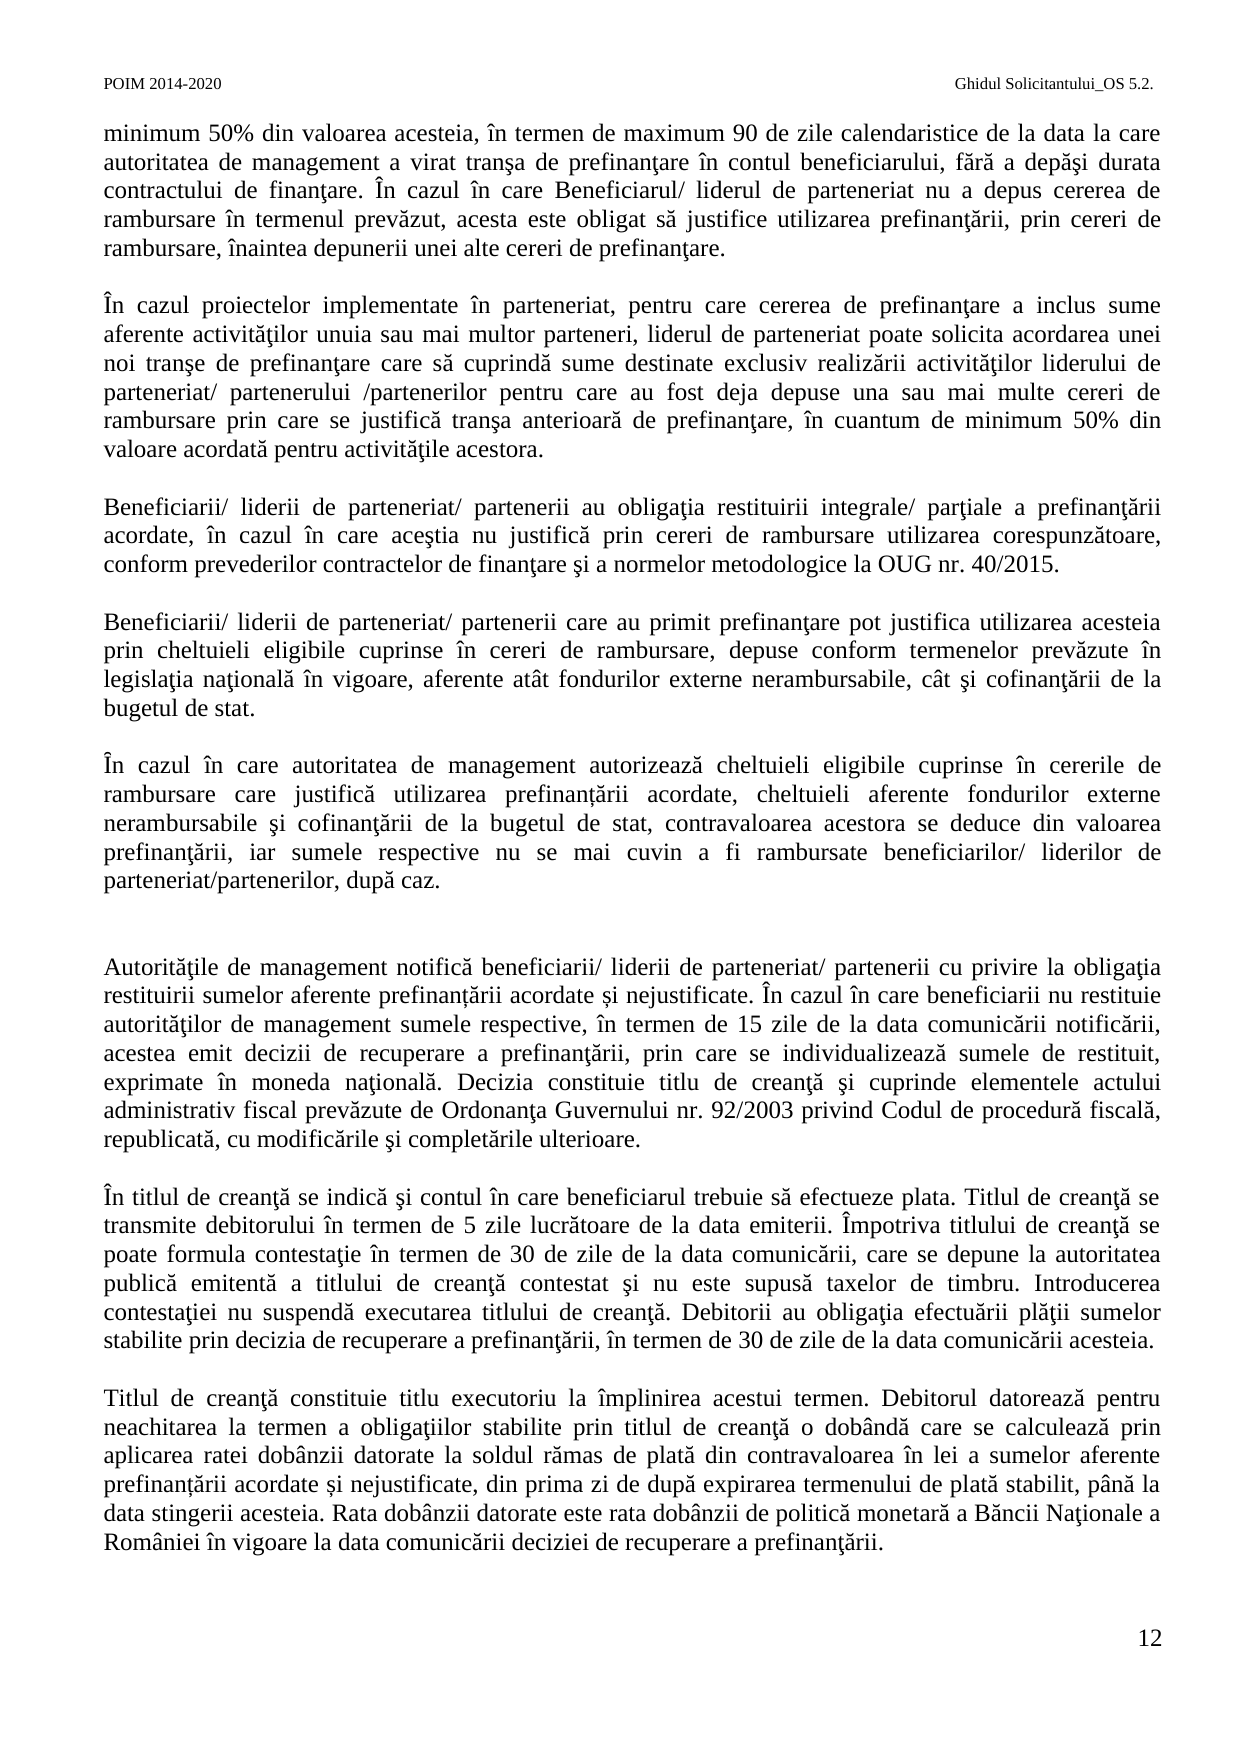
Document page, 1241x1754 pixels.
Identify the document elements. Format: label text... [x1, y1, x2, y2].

text Ȋn cazul în care autoritatea de management autorizează cheltuieli eligibile cuprinse în cererile de rambursare care justifică utilizarea prefinanțării acordate, cheltuieli aferente fondurilor externe nerambursabile şi cofinanţării de la bugetul de stat, contravaloarea acestora se deduce din valoarea prefinanţării, iar sumele respective nu se mai cuvin a fi rambursate beneficiarilor/ liderilor de parteneriat/partenerilor, după caz. [103, 751, 1162, 894]
text Beneficiarii/ liderii de parteneriat/ partenerii care au primit prefinanţare pot justifica utilizarea acesteia prin cheltuieli eligibile cuprinse în cereri de rambursare, depuse conform termenelor prevăzute în legislaţia naţională în vigoare, aferente atât fondurilor externe nerambursabile, cât şi cofinanţării de la bugetul de stat. [103, 607, 1162, 722]
text În titlul de creanţă se indică şi contul în care beneficiarul trebuie să efectueze plata. Titlul de creanţă se transmite debitorului în termen de 5 zile lucrătoare de la data emiterii. Împotriva titlului de creanţă se poate formula contestaţie în termen de 30 de zile de la data comunicării, care se depune la autoritatea publică emitentă a titlului de creanţă contestat şi nu este supusă taxelor de timbru. Introducerea contestaţiei nu suspendă executarea titlului de creanţă. Debitorii au obligaţia efectuării plăţii sumelor stabilite prin decizia de recuperare a prefinanţării, în termen de 30 de zile de la data comunicării acesteia. [103, 1182, 1162, 1354]
text Beneficiarii/ liderii de parteneriat/ partenerii au obligaţia restituirii integrale/ parţiale a prefinanţării acordate, în cazul în care aceştia nu justifică prin cereri de rambursare utilizarea corespunzătoare, conform prevederilor contractelor de finanţare şi a normelor metodologice la OUG nr. 40/2015. [103, 492, 1162, 578]
text Titlul de creanţă constituie titlu executoriu la împlinirea acestui termen. Debitorul datorează pentru neachitarea la termen a obligaţiilor stabilite prin titlul de creanţă o dobândă care se calculează prin aplicarea ratei dobânzii datorate la soldul rămas de plată din contravaloarea în lei a sumelor aferente prefinanțării acordate și nejustificate, din prima zi de după expirarea termenului de plată stabilit, până la data stingerii acesteia. Rata dobânzii datorate este rata dobânzii de politică monetară a Băncii Naţionale a României în vigoare la data comunicării deciziei de recuperare a prefinanţării. [103, 1383, 1162, 1556]
text În cazul proiectelor implementate în parteneriat, pentru care cererea de prefinanţare a inclus sume aferente activităţilor unuia sau mai multor parteneri, liderul de parteneriat poate solicita acordarea unei noi tranşe de prefinanţare care să cuprindă sume destinate exclusiv realizării activităţilor liderului de parteneriat/ partenerului /partenerilor pentru care au fost deja depuse una sau mai multe cereri de rambursare prin care se justifică tranşa anterioară de prefinanţare, în cuantum de minimum 50% din valoare acordată pentru activităţile acestora. [103, 291, 1162, 463]
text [103, 118, 1162, 262]
text Autorităţile de management notifică beneficiarii/ liderii de parteneriat/ partenerii cu privire la obligaţia restituirii sumelor aferente prefinanțării acordate și nejustificate. În cazul în care beneficiarii nu restituie autorităţilor de management sumele respective, în termen de 15 zile de la data comunicării notificării, acestea emit decizii de recuperare a prefinanţării, prin care se individualizează sumele de restituit, exprimate în moneda naţională. Decizia constituie titlu de creanţă şi cuprinde elementele actului administrativ fiscal prevăzute de Ordonanţa Guvernului nr. 92/2003 privind Codul de procedură fiscală, republicată, cu modificările şi completările ulterioare. [103, 952, 1162, 1153]
